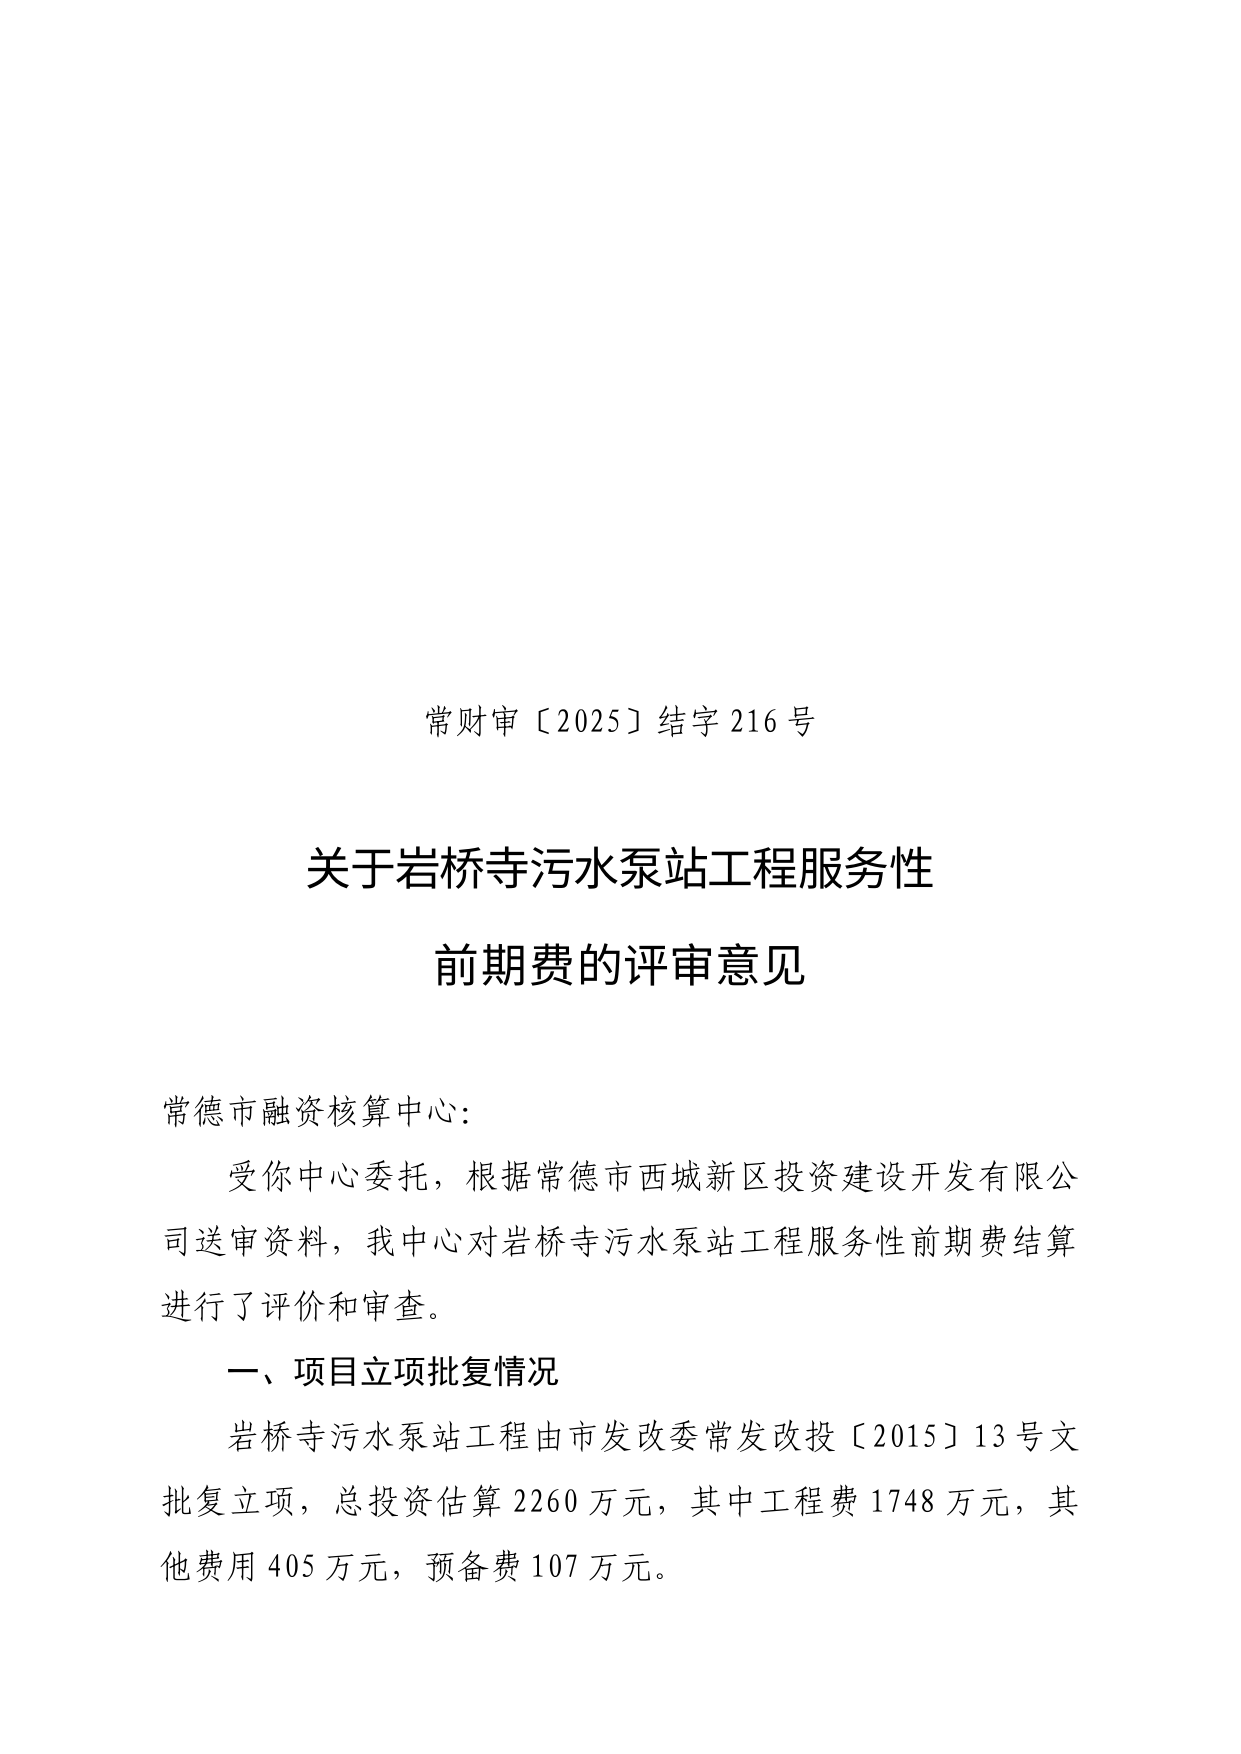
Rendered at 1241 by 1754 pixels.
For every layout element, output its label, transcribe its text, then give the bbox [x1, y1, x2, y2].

list 一、项目立项批复情况 [159, 1337, 1081, 1402]
text 常财审〔2025〕结字216号 [159, 687, 1081, 752]
list 常德市融资核算中心： [159, 1077, 1081, 1142]
list 受你中心委托，根据常德市西城新区投资建设开发有限公司送审资料，我中心对岩桥寺污水泵站工程服务性前期费结算进行了评价和审查。 [159, 1142, 1081, 1337]
list 岩桥寺污水泵站工程由市发改委常发改投〔2015〕13号文批复立项，总投资估算2260万元，其中工程费1748万元，其他费用405万元，预备费107万元。 [159, 1402, 1081, 1597]
list 前期费的评审意见 [159, 914, 1081, 1012]
list 关于岩桥寺污水泵站工程服务性 [159, 817, 1081, 914]
